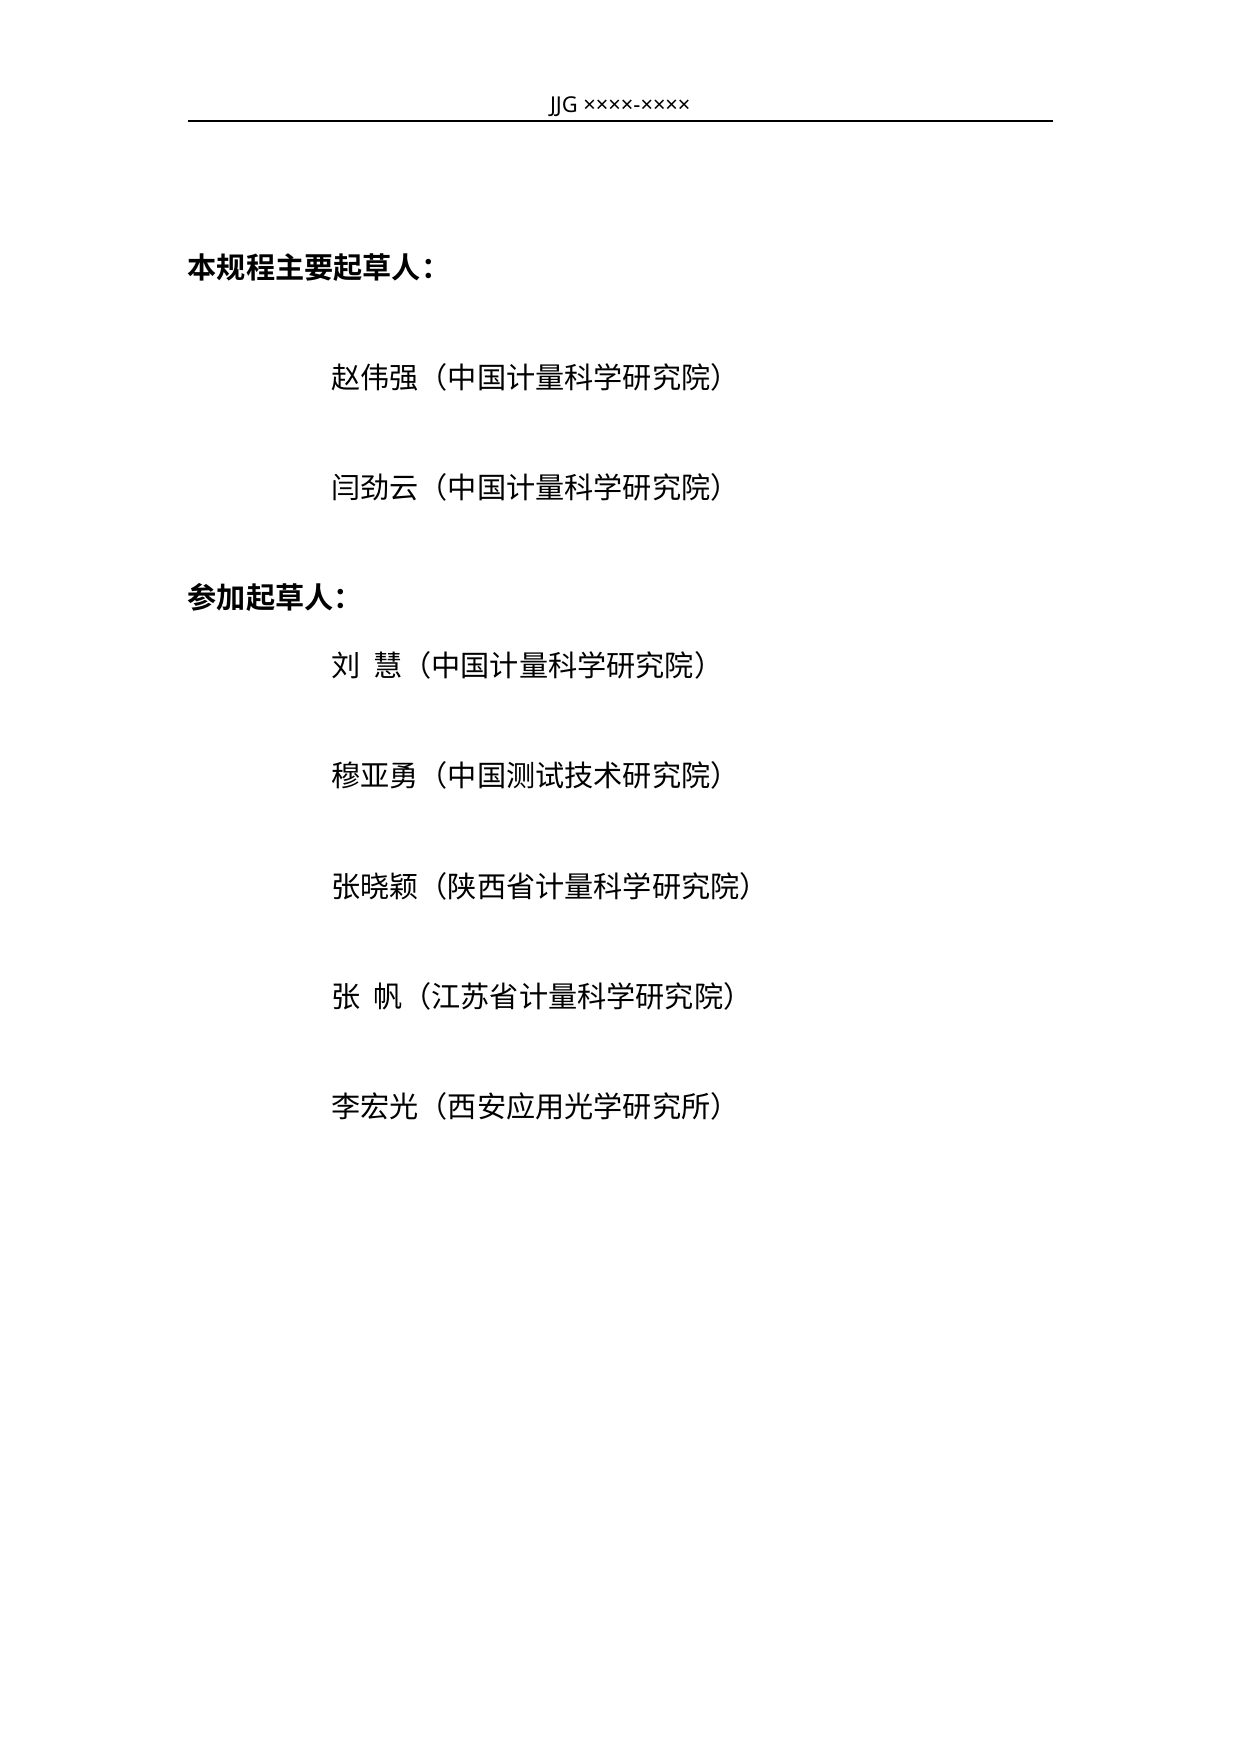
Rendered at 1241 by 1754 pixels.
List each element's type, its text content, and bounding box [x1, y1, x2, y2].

text 张 帆（江苏省计量科学研究院） [187, 961, 1053, 1028]
text 参加起草人： [187, 562, 1053, 630]
text 刘 慧（中国计量科学研究院） [187, 630, 1053, 698]
text 闫劲云（中国计量科学研究院） [187, 452, 1053, 520]
text 张晓颖（陕西省计量科学研究院） [187, 850, 1053, 918]
text 穆亚勇（中国测试技术研究院） [187, 740, 1053, 808]
text 本规程主要起草人： [187, 231, 1053, 299]
text 李宏光（西安应用光学研究所） [187, 1071, 1053, 1139]
text 赵伟强（中国计量科学研究院） [187, 342, 1053, 409]
